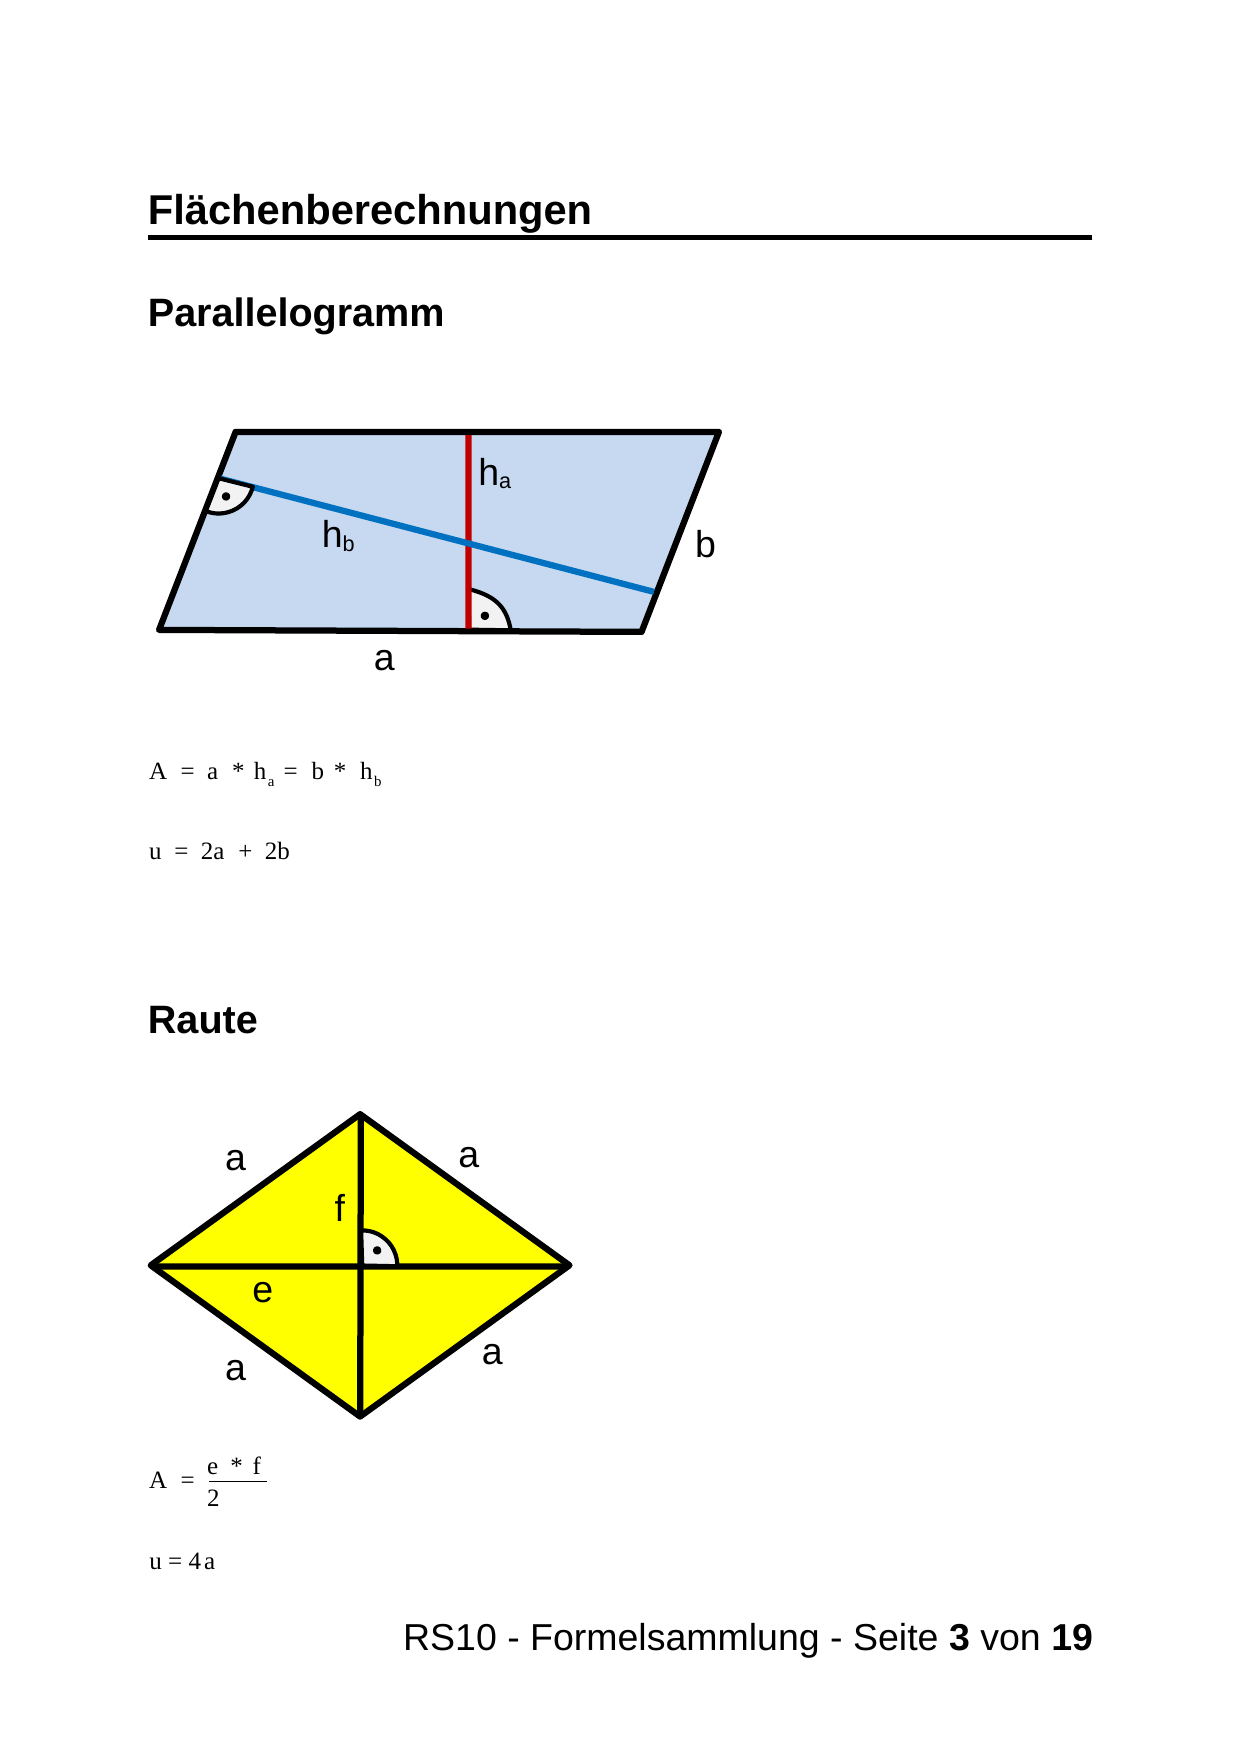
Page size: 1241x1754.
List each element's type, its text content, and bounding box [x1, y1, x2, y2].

subtitle Parallelogramm [148, 289, 1092, 334]
subtitle Flächenberechnungen [148, 185, 1092, 235]
subtitle Raute [148, 996, 1092, 1042]
